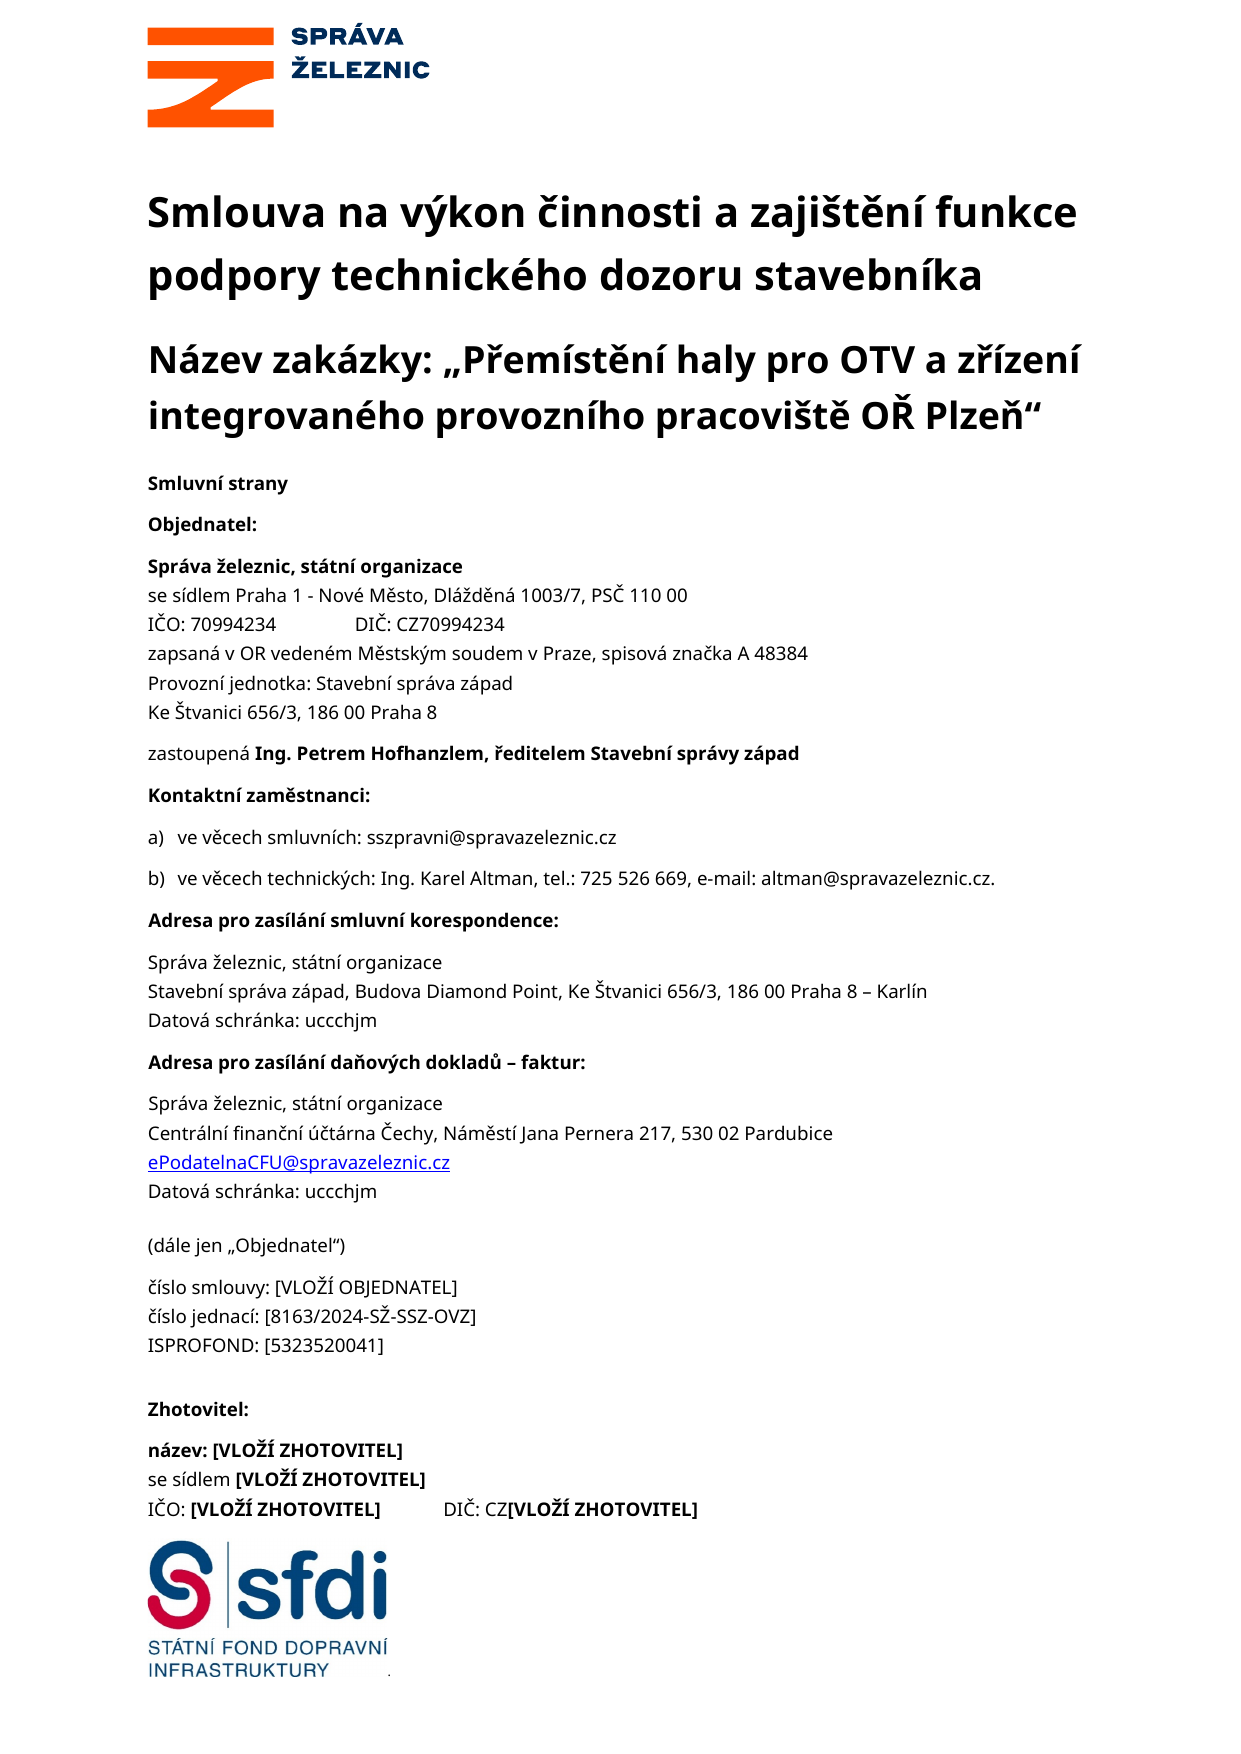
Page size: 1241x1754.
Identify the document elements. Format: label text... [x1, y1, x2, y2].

text Název zakázky: [148, 333, 1107, 440]
text Zhotovitel: [148, 1396, 1092, 1422]
text číslo smlouvy: [VLOŽÍ OBJEDNATEL] [148, 1271, 1092, 1300]
text Adresa pro zasílání smluvní korespondence: [148, 904, 1092, 933]
text Ke Štvanici 656/3, 186 00 Praha 8 [148, 696, 1092, 725]
text Centrální finanční účtárna Čechy, Náměstí Jana Pernera 217, 530 02 Pardubice [148, 1117, 1092, 1146]
text název: [VLOŽÍ ZHOTOVITEL] [148, 1434, 1092, 1463]
text Datová schránka: uccchjm [148, 1004, 1092, 1033]
text Objednatel: [148, 508, 1092, 537]
text se sídlem Praha 1 - Nové Město, Dlážděná 1003/7, PSČ 110 00 [148, 579, 1092, 608]
text zapsaná v OR vedeném Městským soudem v Praze, spisová značka A 48384 [148, 637, 1092, 667]
text Stavební správa západ, Budova Diamond Point, Ke Štvanici 656/3, 186 00 Praha 8 – Karlín [148, 975, 1092, 1004]
text ePodatelnaCFU@spravazeleznic.cz [148, 1146, 1092, 1175]
text Správa železnic, státní organizace [148, 1087, 1092, 1117]
text Datová schránka: uccchjm [148, 1175, 1092, 1204]
text (dále jen „Objednatel“) [148, 1229, 1092, 1258]
text Smlouva na výkon činnosti a zajištění funkce podpory technického dozoru stavebníka [148, 183, 1092, 302]
text Kontaktní zaměstnanci: [148, 779, 1092, 808]
text číslo jednací: [8163/2024-SŽ-SSZ-OVZ] [148, 1300, 1092, 1329]
list ve věcech technických: Ing. Karel Altman, tel.: 725 526 669, e-mail: altman@spravazeleznic.cz. [148, 862, 1092, 892]
text zastoupená Ing. Petrem Hofhanzlem, ředitelem Stavební správy západ [148, 737, 1092, 767]
text IČO: [VLOŽÍ ZHOTOVITEL] DIČ: CZ[VLOŽÍ ZHOTOVITEL] [148, 1493, 1092, 1522]
text IČO: 70994234 DIČ: CZ70994234 [148, 608, 1092, 637]
text ISPROFOND: [5323520041] [148, 1329, 1092, 1358]
text Provozní jednotka: Stavební správa západ [148, 667, 1092, 696]
text Správa železnic, státní organizace [148, 946, 1092, 975]
text Správa železnic, státní organizace [148, 550, 1092, 579]
subtitle Smluvní strany [148, 470, 1092, 496]
picture [147, 1538, 388, 1677]
text se sídlem [VLOŽÍ ZHOTOVITEL] [148, 1463, 1092, 1493]
list ve věcech smluvních: sszpravni@spravazeleznic.cz [148, 821, 1092, 850]
text Adresa pro zasílání daňových dokladů – faktur: [148, 1046, 1092, 1075]
